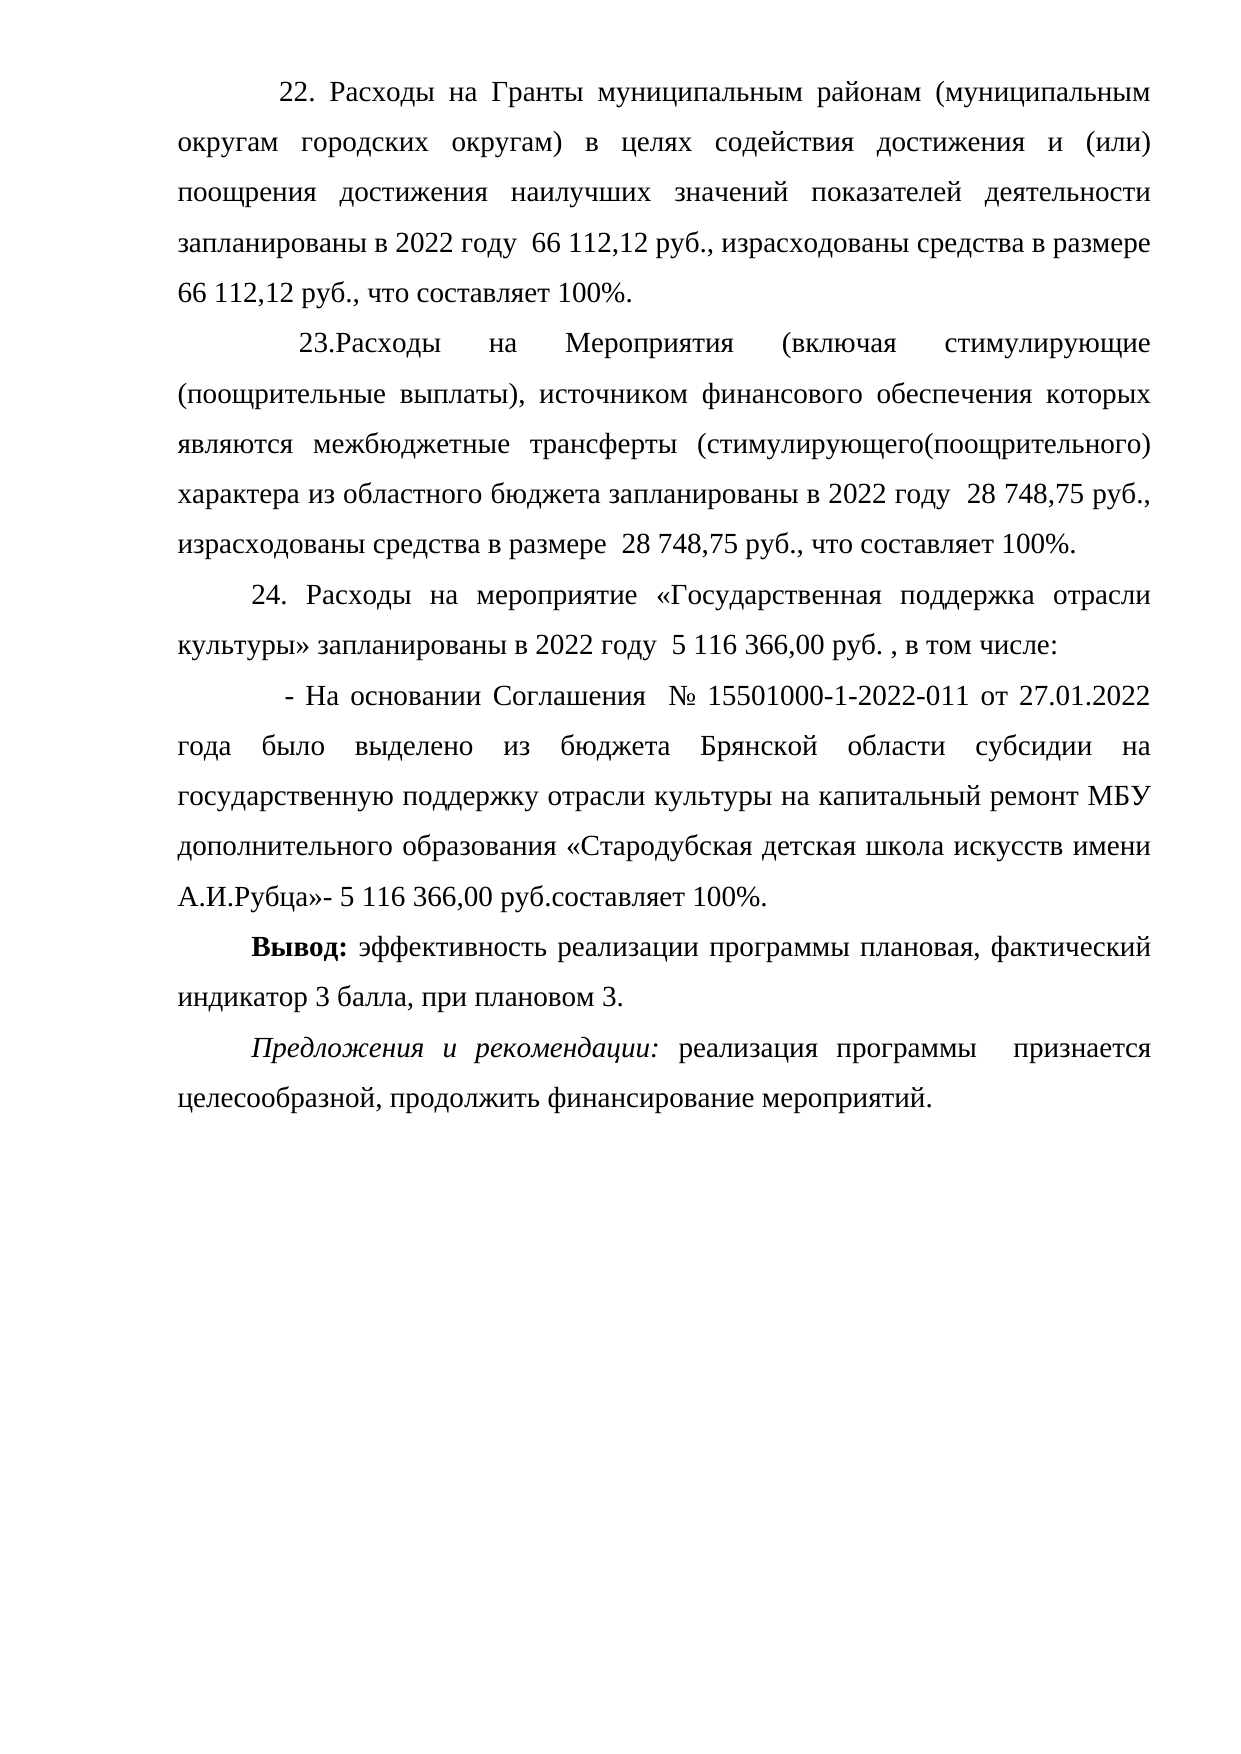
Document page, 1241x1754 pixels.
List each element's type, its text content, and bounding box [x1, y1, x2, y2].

text 23.Расходы на Мероприятия (включая стимулирующие (поощрительные выплаты), источником финансового обеспечения которых являются межбюджетные трансферты (стимулирующего(поощрительного) характера из областного бюджета запланированы в 2022 году 28 748,75 руб., израсходованы средства в размере 28 748,75 руб., что составляет 100%. [177, 325, 1152, 560]
text 24. Расходы на мероприятие «Государственная поддержка отрасли культуры» запланированы в 2022 году 5 116 366,00 руб. , в том числе: [177, 577, 1152, 661]
text 22. Расходы на Гранты муниципальным районам (муниципальным округам городских округам) в целях содействия достижения и (или) поощрения достижения наилучших значений показателей деятельности запланированы в 2022 году 66 112,12 руб., израсходованы средства в размере 66 112,12 руб., что составляет 100%. [177, 74, 1152, 309]
text Предложения и рекомендации: реализация программы признается целесообразной, продолжить финансирование мероприятий. [177, 1030, 1152, 1114]
text - На основании Соглашения № 15501000-1-2022-011 от 27.01.2022 года было выделено из бюджета Брянской области субсидии на государственную поддержку отрасли культуры на капитальный ремонт МБУ дополнительного образования «Стародубская детская школа искусств имени А.И.Рубца»- 5 116 366,00 руб.составляет 100%. [177, 678, 1152, 912]
text Вывод: эффективность реализации программы плановая, фактический индикатор 3 балла, при плановом 3. [177, 929, 1152, 1013]
